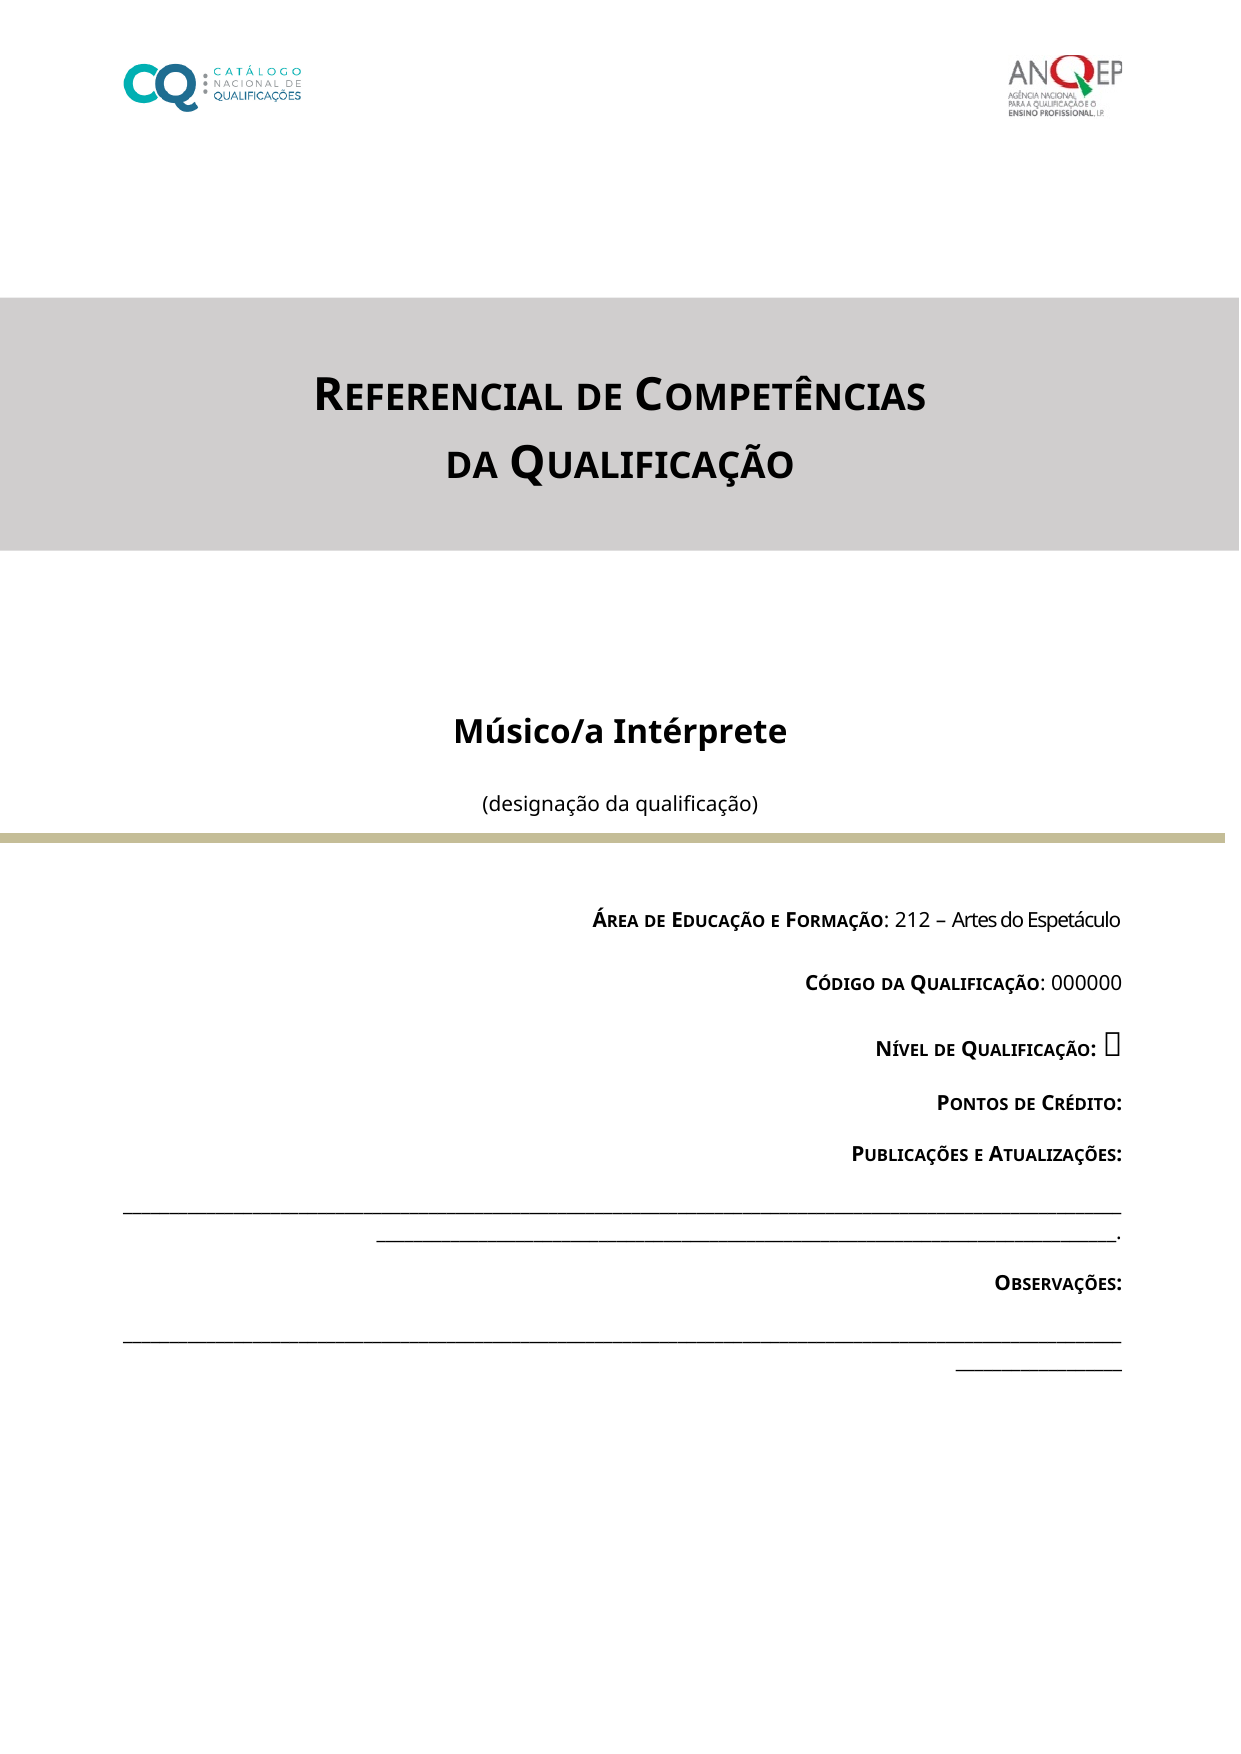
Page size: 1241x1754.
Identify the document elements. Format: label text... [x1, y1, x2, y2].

text (designação da qualificação) [118, 757, 1122, 826]
text Observações: [118, 1268, 1122, 1296]
text ____________________________________________________________________________________________________________________________________________________________________________________________. [118, 1189, 1122, 1246]
text Músico/a Intérprete [118, 689, 1122, 757]
text Área de Educação e Formação: 212 – Artes do Espetáculo [118, 894, 1122, 936]
text Código da Qualificação: 000000 [118, 957, 1122, 999]
text ______________________________________________________________________________________________________________________________ [118, 1318, 1122, 1375]
text Publicações e Atualizações: [118, 1139, 1122, 1167]
picture [118, 46, 306, 130]
text Pontos de Crédito: [118, 1088, 1122, 1117]
picture [1008, 55, 1123, 119]
text Nível de Qualificação:  [118, 1021, 1122, 1066]
